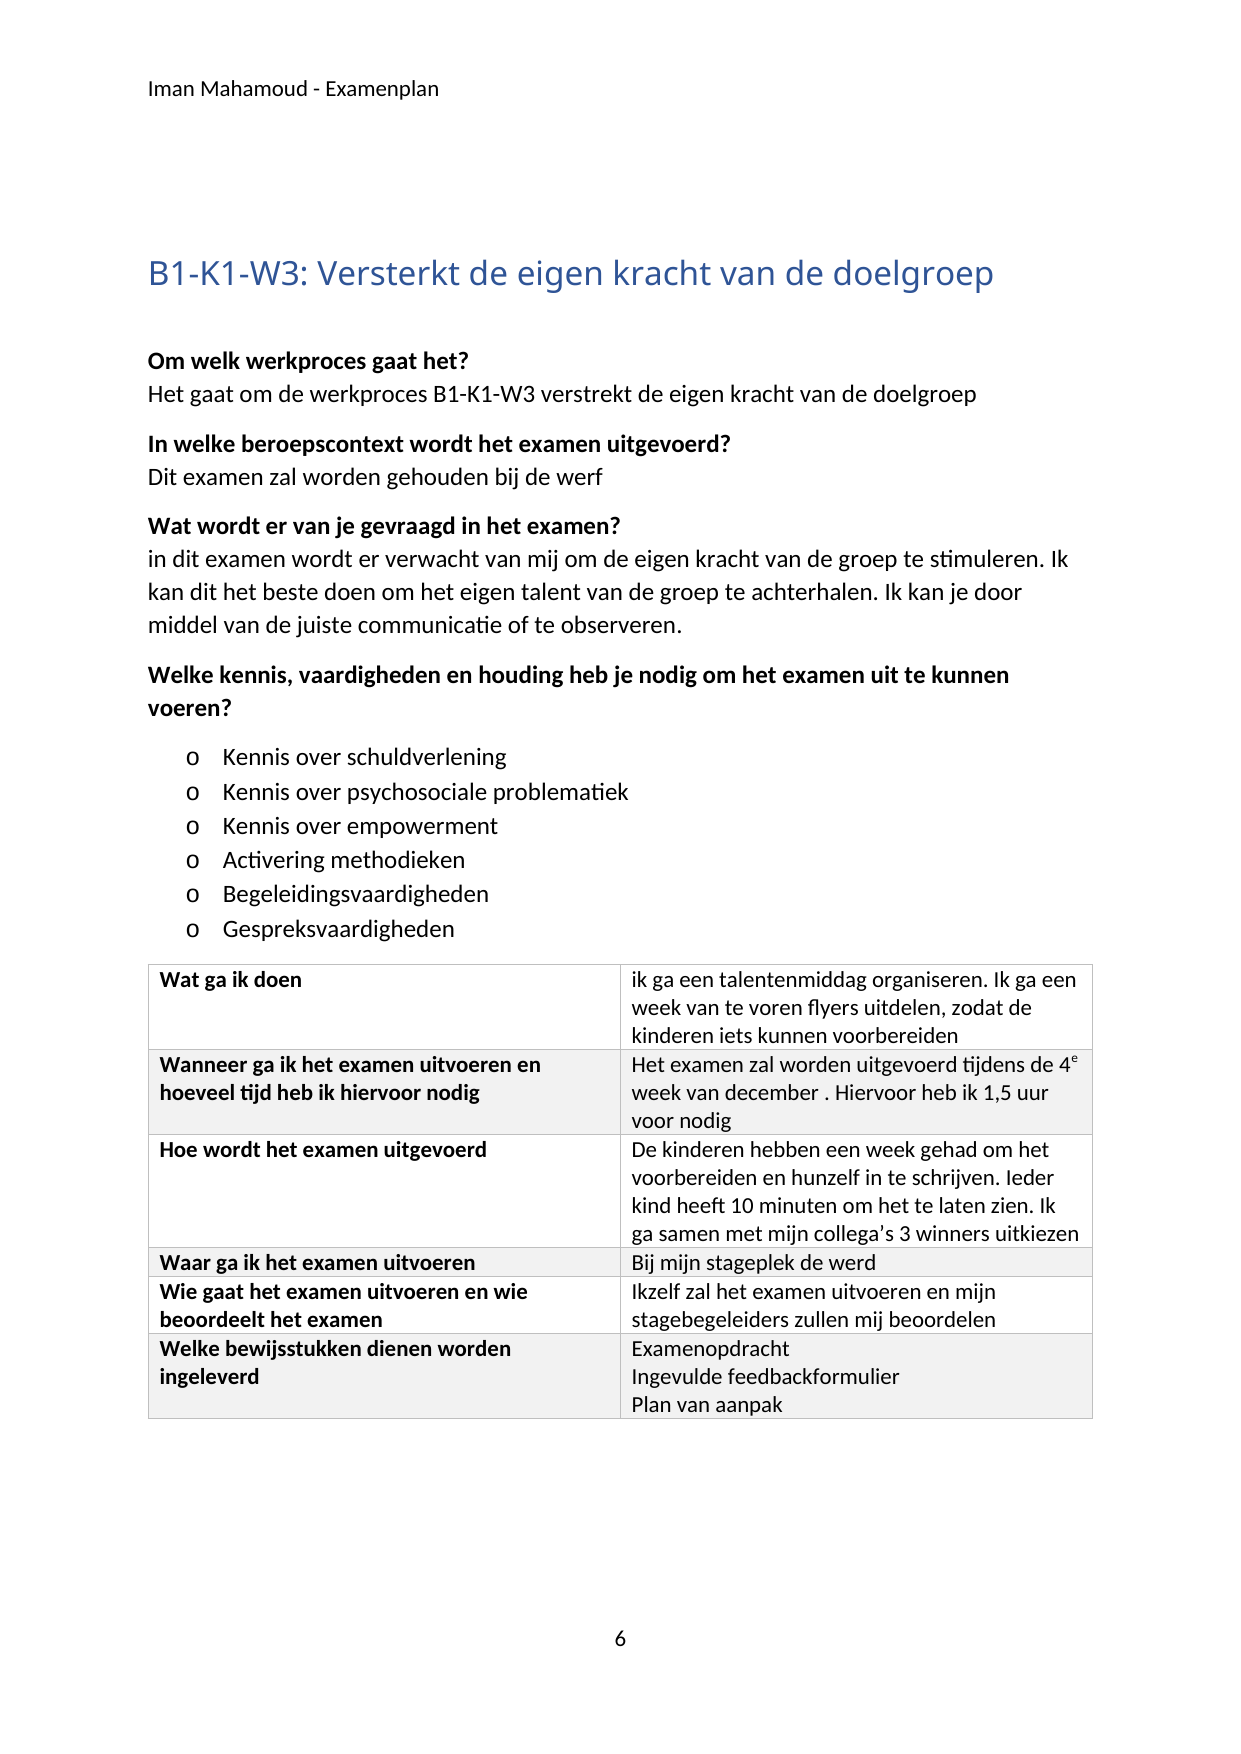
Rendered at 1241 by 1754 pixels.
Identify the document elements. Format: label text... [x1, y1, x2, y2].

text Welke kennis, vaardigheden en houding heb je nodig om het examen uit te kunnen voeren? [148, 659, 1093, 722]
table_header ik ga een talentenmiddag organiseren. Ik ga een week van te voren flyers uitdelen, zodat de kinderen iets kunnen voorbereiden [621, 965, 1092, 1049]
table_cell Hoe wordt het examen uitgevoerd [149, 1135, 620, 1247]
table_cell Het examen zal worden uitgevoerd tijdens de 4e week van december . Hiervoor heb ik 1,5 uur voor nodig [621, 1050, 1092, 1134]
list Gespreksvaardigheden [185, 913, 1093, 944]
table_cell Waar ga ik het examen uitvoeren [149, 1248, 620, 1276]
list Kennis over psychosociale problematiek [185, 776, 1093, 807]
table_cell Bij mijn stageplek de werd [621, 1248, 1092, 1276]
subtitle B1-K1-W3: Versterkt de eigen kracht van de doelgroep [148, 250, 1093, 295]
table_cell De kinderen hebben een week gehad om het voorbereiden en hunzelf in te schrijven. Ieder kind heeft 10 minuten om het te laten zien. Ik ga samen met mijn collega’s 3 winners uitkiezen [621, 1135, 1092, 1247]
text In welke beroepscontext wordt het examen uitgevoerd? Dit examen zal worden gehouden bij de werf [148, 428, 1093, 491]
text Om welk werkproces gaat het? Het gaat om de werkproces B1-K1-W3 verstrekt de eigen kracht van de doelgroep [148, 346, 1093, 409]
text Wat wordt er van je gevraagd in het examen? in dit examen wordt er verwacht van mij om de eigen kracht van de groep te stimuleren. Ik kan dit het beste doen om het eigen talent van de groep te achterhalen. Ik kan je door middel van de juiste communicatie of te observeren. [148, 511, 1093, 640]
list Kennis over empowerment [185, 810, 1093, 842]
list Kennis over schuldverlening [185, 741, 1093, 773]
table_cell Ikzelf zal het examen uitvoeren en mijn stagebegeleiders zullen mij beoordelen [621, 1277, 1092, 1333]
table_header Wat ga ik doen [149, 965, 620, 1049]
table_cell Wanneer ga ik het examen uitvoeren en hoeveel tijd heb ik hiervoor nodig [149, 1050, 620, 1134]
table_cell Wie gaat het examen uitvoeren en wie beoordeelt het examen [149, 1277, 620, 1333]
table_cell Examenopdracht Ingevulde feedbackformulier Plan van aanpak [621, 1334, 1092, 1418]
list Activering methodieken [185, 844, 1093, 876]
table_cell Welke bewijsstukken dienen worden ingeleverd [149, 1334, 620, 1418]
list Begeleidingsvaardigheden [185, 878, 1093, 910]
